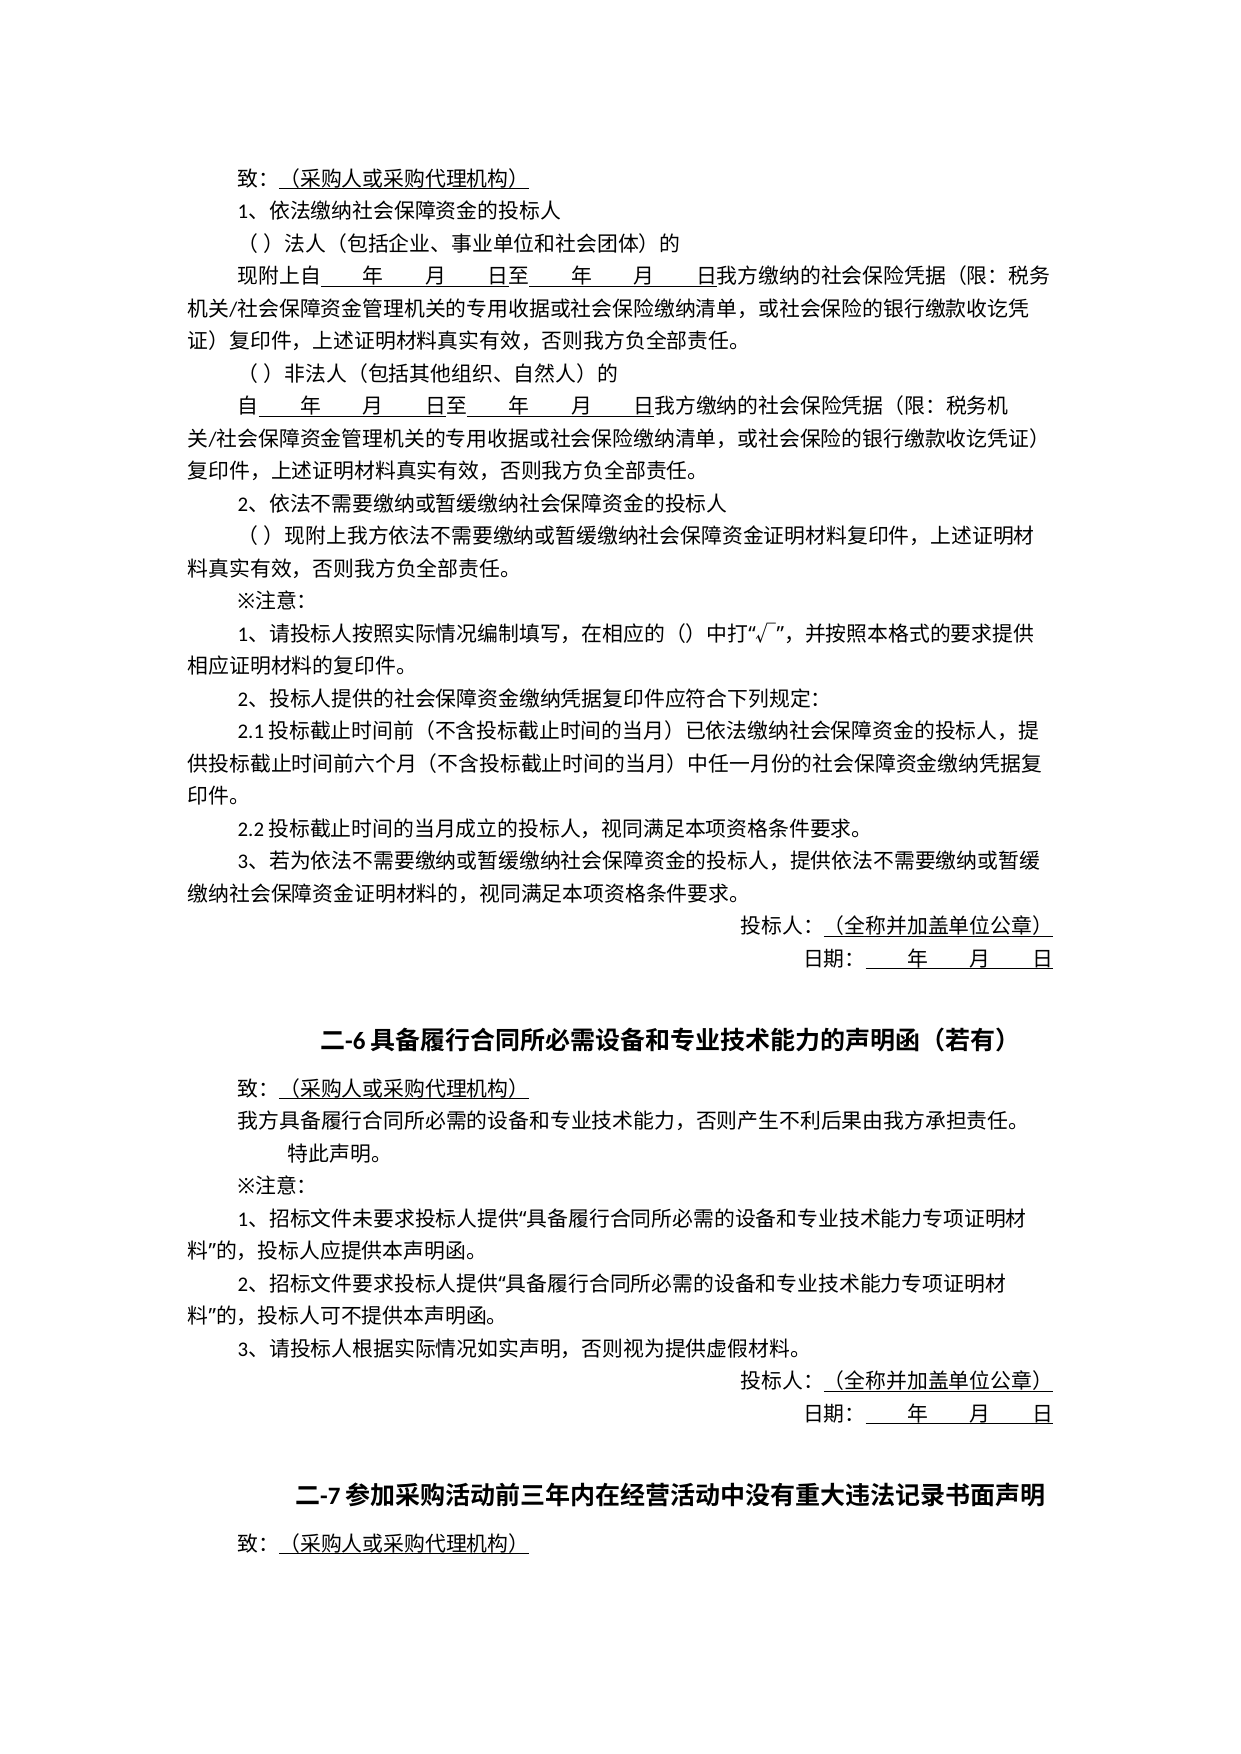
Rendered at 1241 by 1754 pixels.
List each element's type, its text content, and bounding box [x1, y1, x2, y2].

text 二-7参加采购活动前三年内在经营活动中没有重大违法记录书面声明 [187, 1462, 1053, 1527]
text ※注意： [187, 584, 1053, 617]
text 1、依法缴纳社会保障资金的投标人 [187, 194, 1053, 227]
text （ ）法人（包括企业、事业单位和社会团体）的 [187, 227, 1053, 259]
text 投标人：（全称并加盖单位公章） [187, 909, 1053, 942]
text 致：（采购人或采购代理机构） [187, 1527, 1053, 1559]
text （ ）现附上我方依法不需要缴纳或暂缓缴纳社会保障资金证明材料复印件，上述证明材料真实有效，否则我方负全部责任。 [187, 519, 1053, 584]
text （ ）非法人（包括其他组织、自然人）的 [187, 357, 1053, 389]
text 2.1投标截止时间前（不含投标截止时间的当月）已依法缴纳社会保障资金的投标人，提供投标截止时间前六个月（不含投标截止时间的当月）中任一月份的社会保障资金缴纳凭据复印件。 [187, 714, 1053, 812]
text 投标人：（全称并加盖单位公章） [187, 1364, 1053, 1397]
text 1、请投标人按照实际情况编制填写，在相应的（）中打“√”，并按照本格式的要求提供相应证明材料的复印件。 [187, 617, 1053, 682]
text 二-6具备履行合同所必需设备和专业技术能力的声明函（若有） [187, 1007, 1053, 1072]
text 自 年 月 日至 年 月 日我方缴纳的社会保险凭据（限：税务机关/社会保障资金管理机关的专用收据或社会保险缴纳清单，或社会保险的银行缴款收讫凭证）复印件，上述证明材料真实有效，否则我方负全部责任。 [187, 389, 1053, 487]
text 我方具备履行合同所必需的设备和专业技术能力，否则产生不利后果由我方承担责任。 [187, 1104, 1053, 1137]
text 2、招标文件要求投标人提供“具备履行合同所必需的设备和专业技术能力专项证明材料”的，投标人可不提供本声明函。 [187, 1267, 1053, 1332]
text 2.2投标截止时间的当月成立的投标人，视同满足本项资格条件要求。 [187, 812, 1053, 844]
text 1、招标文件未要求投标人提供“具备履行合同所必需的设备和专业技术能力专项证明材料”的，投标人应提供本声明函。 [187, 1202, 1053, 1267]
text 致：（采购人或采购代理机构） [187, 1072, 1053, 1104]
text 2、投标人提供的社会保障资金缴纳凭据复印件应符合下列规定： [187, 682, 1053, 714]
text 致：（采购人或采购代理机构） [187, 162, 1053, 194]
text 特此声明。 [187, 1137, 1053, 1169]
text 日期： 年 月 日 [187, 1397, 1053, 1429]
text 3、若为依法不需要缴纳或暂缓缴纳社会保障资金的投标人，提供依法不需要缴纳或暂缓缴纳社会保障资金证明材料的，视同满足本项资格条件要求。 [187, 844, 1053, 909]
text 现附上自 年 月 日至 年 月 日我方缴纳的社会保险凭据（限：税务机关/社会保障资金管理机关的专用收据或社会保险缴纳清单，或社会保险的银行缴款收讫凭证）复印件，上述证明材料真实有效，否则我方负全部责任。 [187, 259, 1053, 357]
text ※注意： [187, 1169, 1053, 1202]
text 3、请投标人根据实际情况如实声明，否则视为提供虚假材料。 [187, 1332, 1053, 1364]
text 2、依法不需要缴纳或暂缓缴纳社会保障资金的投标人 [187, 487, 1053, 519]
text 日期： 年 月 日 [187, 942, 1053, 974]
